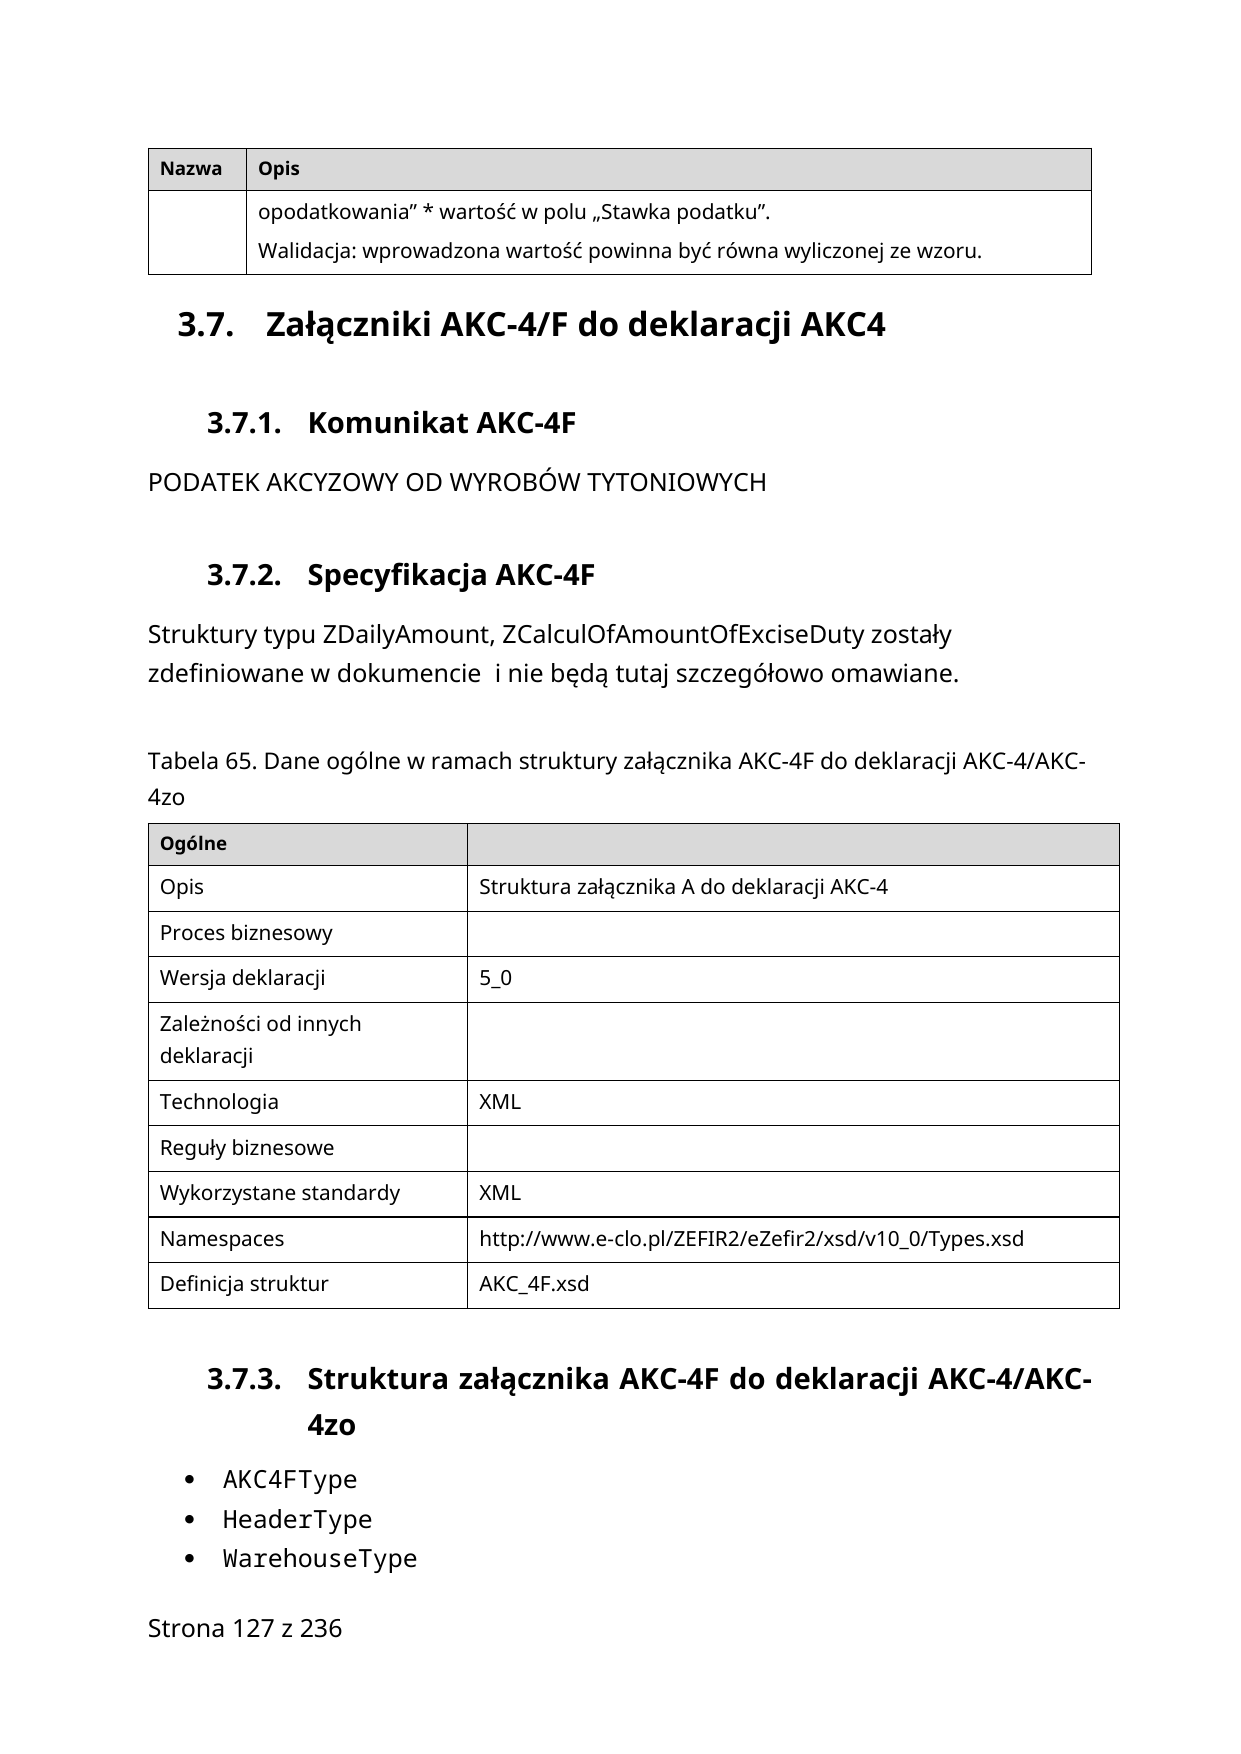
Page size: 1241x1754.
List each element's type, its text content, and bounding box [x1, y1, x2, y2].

subtitle Załączniki AKC-4/F do deklaracji AKC4 [177, 300, 1092, 346]
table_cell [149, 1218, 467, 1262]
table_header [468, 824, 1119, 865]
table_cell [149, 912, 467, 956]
text Struktury typu ZDailyAmount, ZCalculOfAmountOfExciseDuty zostały zdefiniowane w dokumencie 0 i nie będą tutaj szczegółowo omawiane. [148, 616, 1092, 689]
text Tabela 65. Dane ogólne w ramach struktury załącznika AKC-4F do deklaracji AKC-4/AKC-4zo [148, 745, 1092, 812]
text PODATEK AKCYZOWY OD WYROBÓW TYTONIOWYCH [148, 465, 1092, 499]
subtitle Struktura załącznika AKC-4F do deklaracji AKC-4/AKC-4zo [207, 1358, 1092, 1444]
text WarehouseType [185, 1541, 1092, 1574]
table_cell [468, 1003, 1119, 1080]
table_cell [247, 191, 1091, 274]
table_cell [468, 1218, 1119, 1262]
text HeaderType [185, 1501, 1092, 1535]
text AKC4FType [185, 1462, 1092, 1496]
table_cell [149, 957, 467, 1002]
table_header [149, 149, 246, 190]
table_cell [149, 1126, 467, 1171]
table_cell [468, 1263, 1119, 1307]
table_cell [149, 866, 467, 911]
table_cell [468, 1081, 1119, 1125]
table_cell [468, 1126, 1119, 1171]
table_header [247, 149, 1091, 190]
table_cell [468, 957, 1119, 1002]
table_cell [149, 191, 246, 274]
subtitle Specyfikacja AKC-4F [207, 554, 1092, 594]
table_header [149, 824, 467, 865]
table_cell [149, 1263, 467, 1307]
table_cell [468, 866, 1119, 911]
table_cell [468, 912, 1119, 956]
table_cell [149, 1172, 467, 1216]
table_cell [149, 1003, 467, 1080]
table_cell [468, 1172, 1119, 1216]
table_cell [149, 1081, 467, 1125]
subtitle Komunikat AKC-4F [207, 403, 1092, 442]
